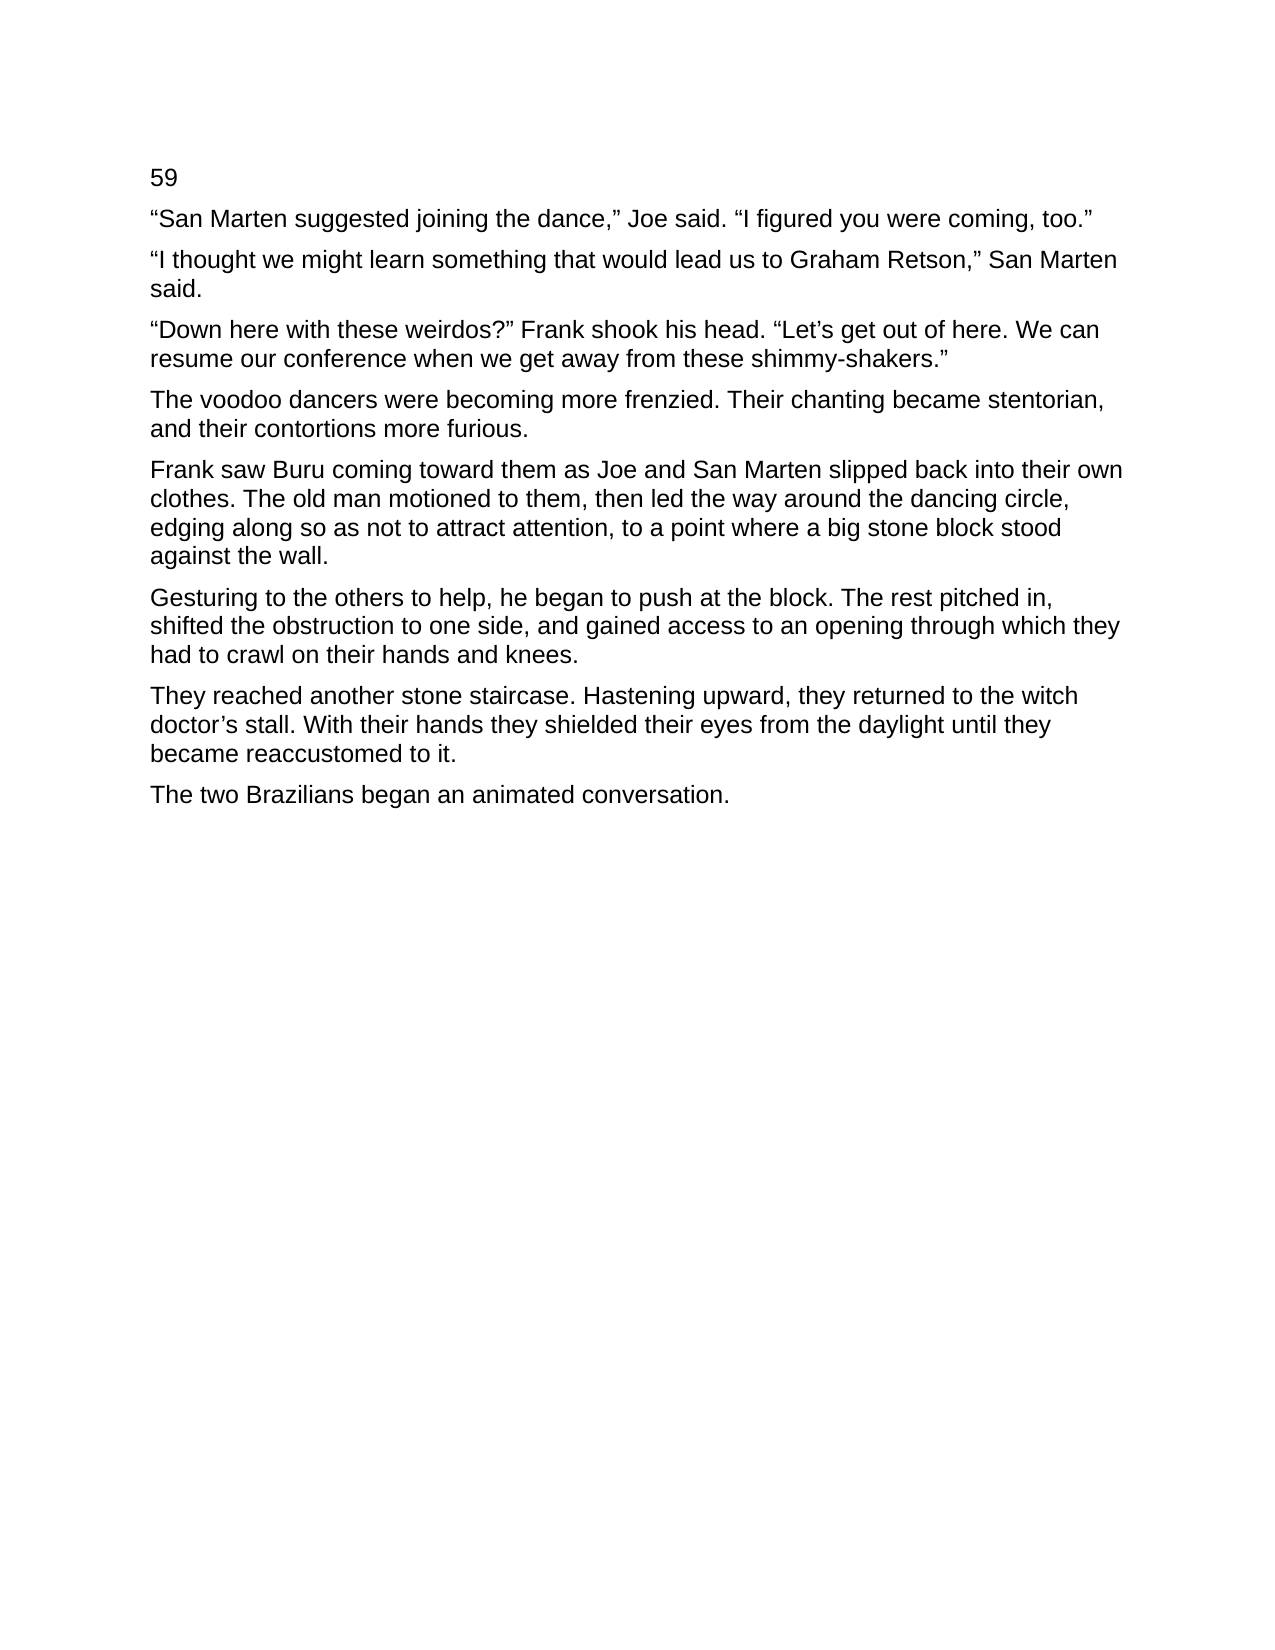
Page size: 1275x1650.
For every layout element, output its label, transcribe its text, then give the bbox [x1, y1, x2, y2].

text “San Marten suggested joining the dance,” Joe said. “I figured you were coming, too.” [150, 204, 1125, 232]
text 59 [150, 162, 1125, 191]
text Gesturing to the others to help, he began to push at the block. The rest pitched in, shifted the obstruction to one side, and gained access to an opening through which they had to crawl on their hands and knees. [150, 582, 1125, 669]
text “Down here with these weirdos?” Frank shook his head. “Let’s get out of here. We can resume our conference when we get away from these shimmy-shakers.” [150, 315, 1125, 372]
text Frank saw Buru coming toward them as Joe and San Marten slipped back into their own clothes. The old man motioned to them, then led the way around the dancing circle, edging along so as not to attract attention, to a point where a big stone block stood against the wall. [150, 455, 1125, 570]
text “I thought we might learn something that would lead us to Graham Retson,” San Marten said. [150, 245, 1125, 302]
text The voodoo dancers were becoming more frenzied. Their chanting became stentorian, and their contortions more furious. [150, 385, 1125, 442]
text The two Brazilians began an animated conversation. [150, 780, 1125, 809]
text They reached another stone staircase. Hastening upward, they returned to the witch doctor’s stall. With their hands they shielded their eyes from the daylight until they became reaccustomed to it. [150, 681, 1125, 767]
